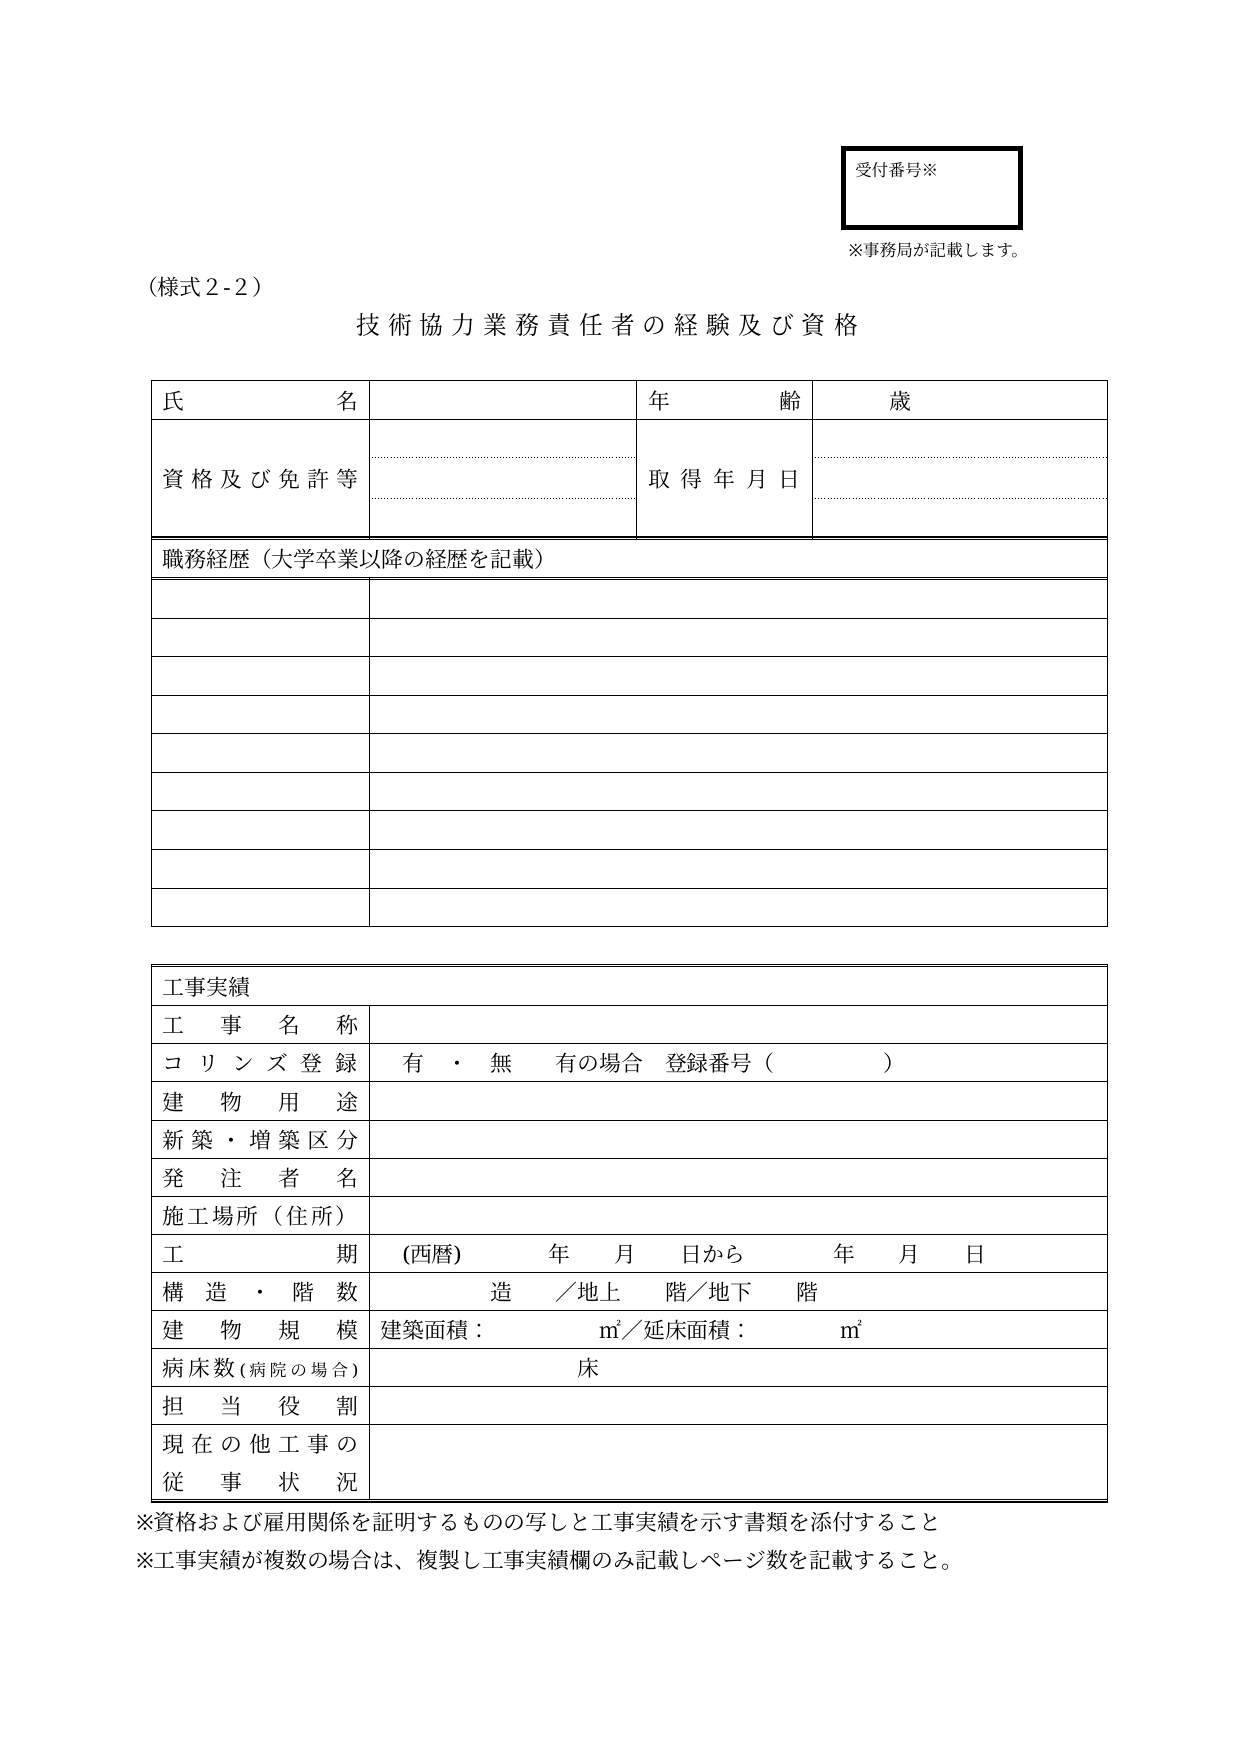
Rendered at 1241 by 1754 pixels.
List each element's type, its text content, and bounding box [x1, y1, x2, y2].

table_cell [813, 420, 1107, 457]
table_cell 取得年月日 [637, 420, 812, 536]
table_header 氏名 [152, 381, 369, 419]
table_cell [152, 696, 369, 733]
table_cell (西暦) 年 月 日から 年 月 日 [370, 1235, 1107, 1272]
table_cell [813, 457, 1107, 498]
table_cell 職務経歴（大学卒業以降の経歴を記載） [152, 540, 1107, 577]
table_cell [370, 420, 636, 457]
table_header 年齢 [637, 381, 812, 419]
table_cell 新築・増築区分 [152, 1121, 369, 1158]
table_cell 施工場所（住所） [152, 1197, 369, 1234]
table_cell 工事名称 [152, 1006, 369, 1043]
text 技術協力業務責任者の経験及び資格 [136, 305, 1078, 343]
table_cell 造 ／地上 階／地下 階 [370, 1273, 1107, 1310]
table_cell [370, 457, 636, 498]
text （様式２-２） [136, 268, 1078, 305]
table_cell [152, 734, 369, 772]
table_cell [370, 498, 636, 536]
table_header 歳 [813, 381, 1107, 419]
table_cell [370, 1159, 1107, 1196]
table_cell [152, 773, 369, 810]
table_cell 発注者名 [152, 1159, 369, 1196]
table_cell [370, 1121, 1107, 1158]
table_cell [370, 1082, 1107, 1120]
table_cell [370, 734, 1107, 772]
table_cell 病床数(病院の場合) [152, 1349, 369, 1386]
table_cell 建物規模 [152, 1311, 369, 1348]
table_cell [152, 850, 369, 887]
table_cell [152, 657, 369, 695]
table_cell [370, 580, 1107, 618]
table_cell [370, 889, 1107, 926]
text ※事務局が記載します。 [136, 230, 1028, 268]
table_cell [152, 580, 369, 618]
table_cell 担当役割 [152, 1387, 369, 1424]
table_cell [152, 619, 369, 656]
table_cell [370, 1387, 1107, 1424]
table_cell 建築面積： ㎡／延床面積： ㎡ [370, 1311, 1107, 1348]
table_cell 建物用途 [152, 1082, 369, 1120]
table_cell コリンズ登録 [152, 1044, 369, 1081]
table_cell [370, 1197, 1107, 1234]
table_cell 有 ・ 無 有の場合 登録番号（ ） [370, 1044, 1107, 1081]
table_cell [370, 657, 1107, 695]
table_cell [370, 696, 1107, 733]
table_header [370, 381, 636, 419]
table_cell 構造・階数 [152, 1273, 369, 1310]
table_cell [152, 811, 369, 849]
table_cell 資格及び免許等 [152, 420, 369, 536]
table_header 受付番号※ [846, 151, 1018, 225]
table_cell [370, 1425, 1107, 1499]
table_cell 床 [370, 1349, 1107, 1386]
table_cell [152, 889, 369, 926]
table_cell [370, 773, 1107, 810]
table_header 工事実績 [152, 967, 1107, 1004]
table_cell [370, 1006, 1107, 1043]
table_cell [813, 498, 1107, 536]
table_cell [370, 619, 1107, 656]
text ※資格および雇用関係を証明するものの写しと工事実績を示す書類を添付すること [136, 1502, 1078, 1540]
table_cell [370, 850, 1107, 887]
table_cell 工期 [152, 1235, 369, 1272]
text ※工事実績が複数の場合は、複製し工事実績欄のみ記載しページ数を記載すること。 [136, 1540, 1078, 1577]
table_cell [370, 811, 1107, 849]
table_cell 現在の他工事の 従事状況 [152, 1425, 369, 1499]
